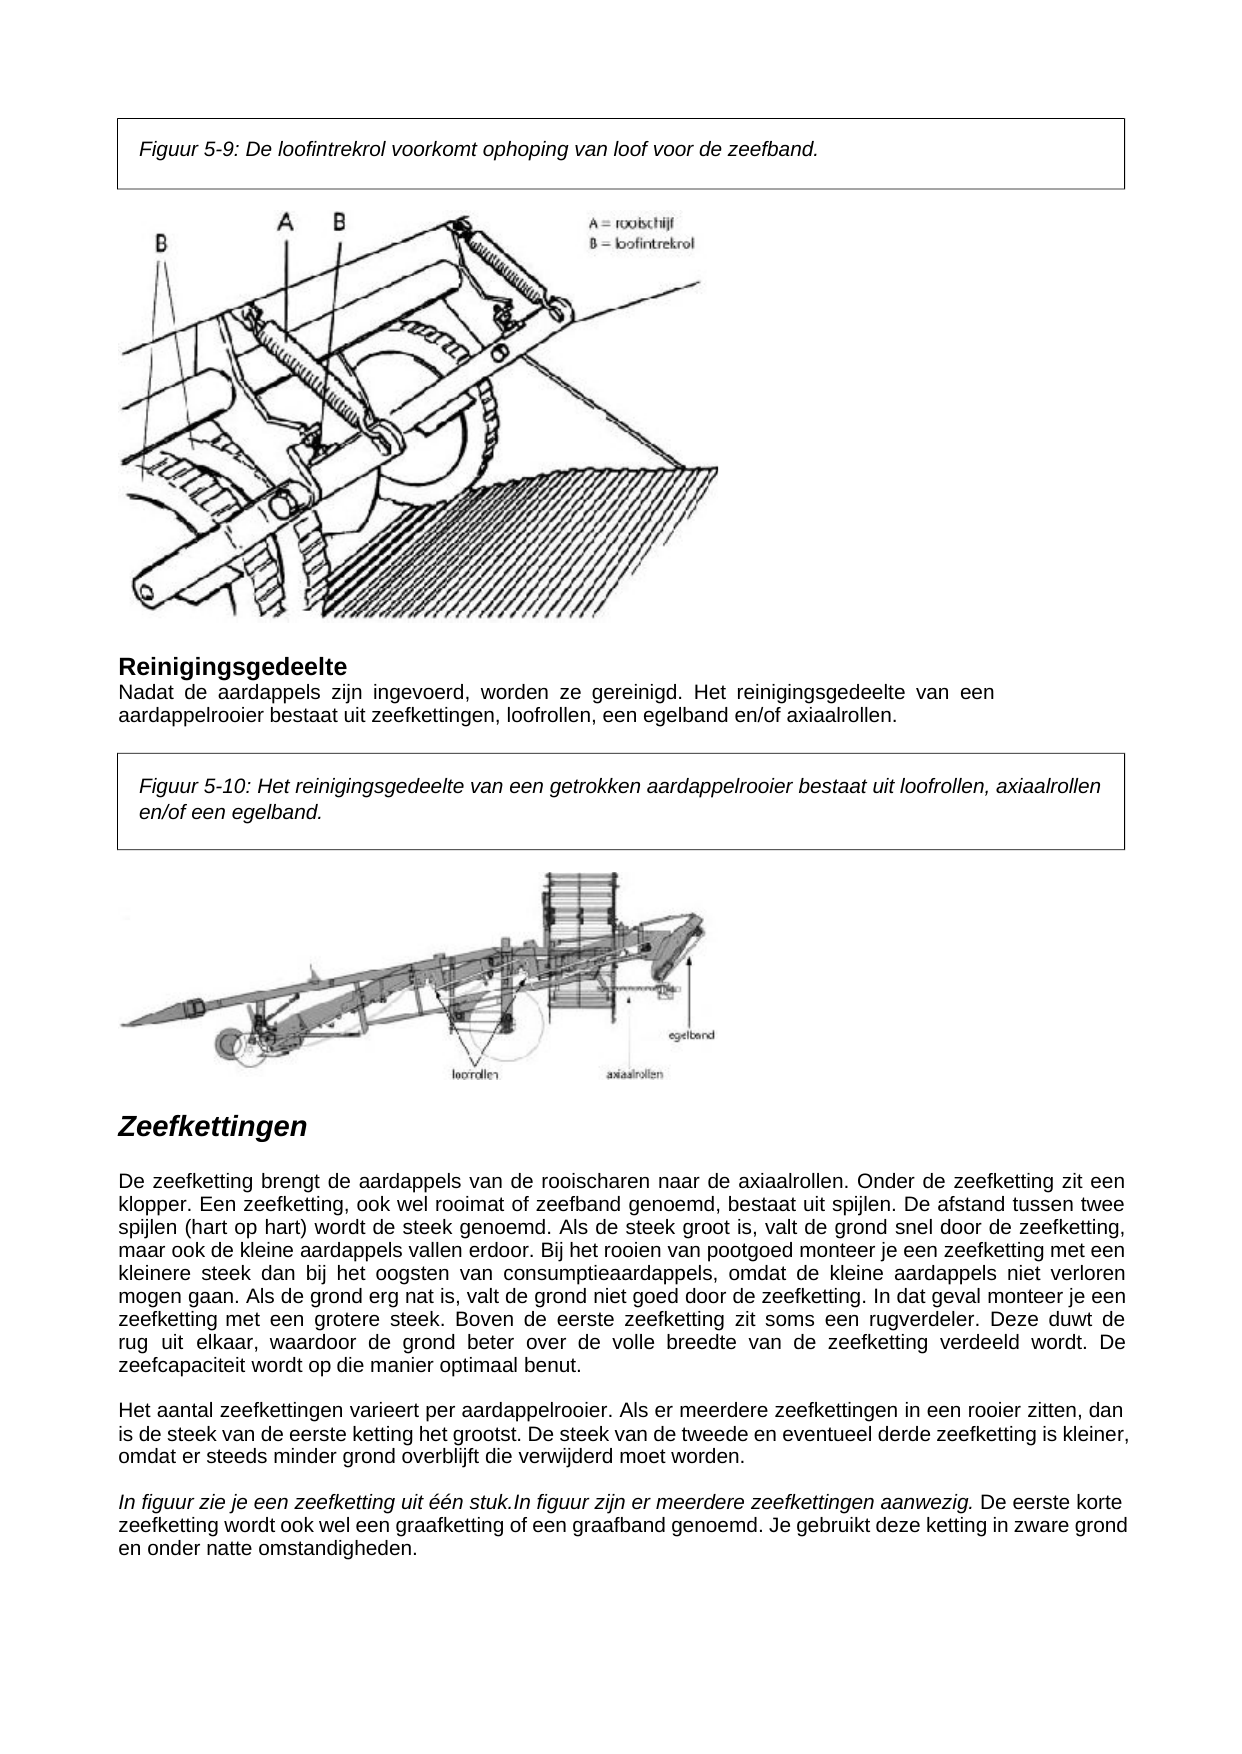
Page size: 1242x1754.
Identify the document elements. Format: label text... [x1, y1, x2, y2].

text Figuur 5-9: De loofintrekrol voorkomt ophoping van loof voor de zeefband. [139, 137, 1137, 161]
text Zeefkettingen [118, 1113, 1137, 1142]
picture [118, 872, 719, 1080]
text is de steek van de eerste ketting het grootst. De steek van de tweede en eventueel derde zeefketting is kleiner, omdat er steeds minder grond overblijft die verwijderd moet worden. [118, 1423, 1149, 1468]
text Figuur 5-10: Het reinigingsgedeelte van een getrokken aardappelrooier bestaat uit loofrollen, axiaalrollen [139, 777, 1137, 798]
text en onder natte omstandigheden. [118, 1537, 1137, 1560]
text De zeefketting brengt de aardappels van de rooischaren naar de axiaalrollen. Onder de zeefketting zit een klopper. Een zeefketting, ook wel rooimat of zeefband genoemd, bestaat uit spijlen. De afstand tussen twee spijlen (hart op hart) wordt de steek genoemd. Als de steek groot is, valt de grond snel door de zeefketting, maar ook de kleine aardappels vallen erdoor. Bij het rooien van pootgoed monteer je een zeefketting met een kleinere steek dan bij het oogsten van consumptieaardappels, omdat de kleine aardappels niet verloren mogen gaan. Als de grond erg nat is, valt de grond niet goed door de zeefketting. In dat geval monteer je een zeefketting met een grotere steek. Boven de eerste zeefketting zit soms een rugverdeler. Deze duwt de rug uit elkaar, waardoor de grond beter over de volle breedte van de zeefketting verdeeld wordt. De zeefcapaciteit wordt op die manier optimaal benut. [118, 1170, 1126, 1377]
text Reinigingsgedeelte [118, 656, 1137, 681]
text Nadat de aardappels zijn ingevoerd, worden ze gereinigd. Het reinigingsgedeelte van een aardappelrooier bestaat uit zeefkettingen, loofrollen, een egelband en/of axiaalrollen. [118, 681, 1149, 727]
text In figuur zie je een zeefketting uit één stuk.In figuur zijn er meerdere zeefkettingen aanwezig. De eerste korte zeefketting wordt ook wel een graafketting of een graafband genoemd. Je gebruikt deze ketting in zware grond [118, 1491, 1152, 1537]
text Het aantal zeefkettingen varieert per aardappelrooier. Als er meerdere zeefkettingen in een rooier zitten, dan [118, 1398, 1149, 1422]
text en/of een egelband. [139, 800, 1137, 824]
picture [118, 210, 719, 623]
